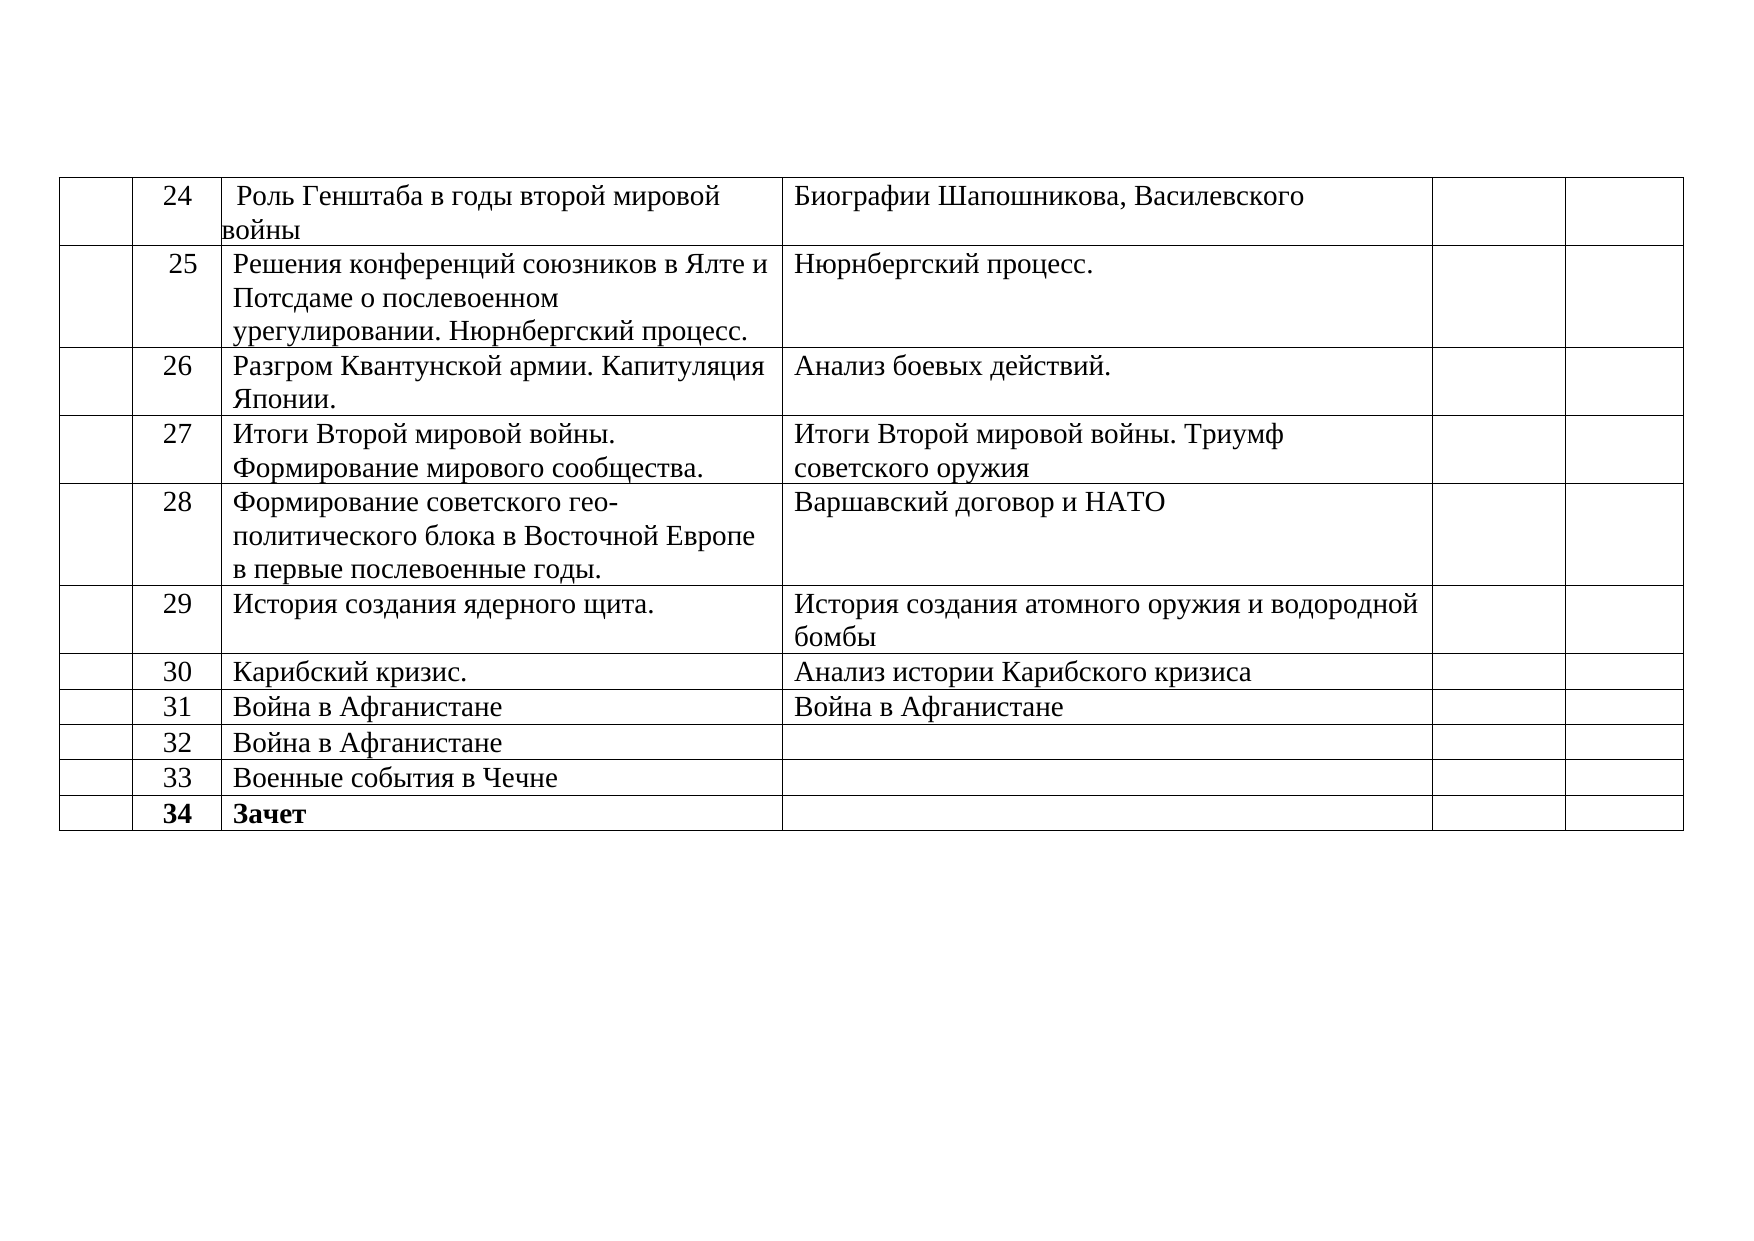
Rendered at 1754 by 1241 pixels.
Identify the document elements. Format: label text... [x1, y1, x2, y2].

table_cell [1566, 760, 1683, 795]
table_cell [1433, 348, 1565, 415]
table_cell [60, 654, 132, 688]
table_cell [1566, 586, 1683, 653]
table_cell [1566, 690, 1683, 724]
table_cell [1566, 416, 1683, 483]
table_cell [1566, 796, 1683, 830]
table_cell [60, 690, 132, 724]
table_cell 24 [133, 178, 221, 245]
table_cell 26 [133, 348, 221, 415]
table_cell Война в Афганистане [783, 690, 1432, 724]
table_cell [1433, 246, 1565, 347]
table_cell [1433, 484, 1565, 585]
table_cell Анализ боевых действий. [783, 348, 1432, 415]
table_cell Роль Генштаба в годы второй мировой войны [222, 178, 782, 245]
table_cell Карибский кризис. [222, 654, 782, 688]
table_cell [783, 760, 1432, 795]
table_cell 31 [133, 690, 221, 724]
table_cell 30 [133, 654, 221, 688]
table_cell [60, 760, 132, 795]
table_cell 29 [133, 586, 221, 653]
table_cell [1566, 654, 1683, 688]
table_cell 33 [133, 760, 221, 795]
table_cell [1433, 796, 1565, 830]
table_cell [60, 796, 132, 830]
table_cell Варшавский договор и НАТО [783, 484, 1432, 585]
table_cell 27 [133, 416, 221, 483]
table_cell [1433, 654, 1565, 688]
table_cell 32 [133, 725, 221, 759]
table_cell [783, 796, 1432, 830]
table_cell [1433, 178, 1565, 245]
table_cell 25 [133, 246, 221, 347]
table_cell Военные события в Чечне [222, 760, 782, 795]
table_cell Разгром Квантунской армии. Капитуляция Японии. [222, 348, 782, 415]
table_cell [60, 586, 132, 653]
table_cell Анализ истории Карибского кризиса [783, 654, 1432, 688]
table_cell 28 [133, 484, 221, 585]
table_cell [1433, 586, 1565, 653]
table_cell [1433, 725, 1565, 759]
table_cell [60, 246, 132, 347]
table_cell Нюрнбергский процесс. [783, 246, 1432, 347]
table_cell [1566, 178, 1683, 245]
table_cell Биографии Шапошникова, Василевского [783, 178, 1432, 245]
table_cell Война в Афганистане [222, 690, 782, 724]
table_cell [1433, 760, 1565, 795]
table_cell [60, 348, 132, 415]
table_cell [783, 725, 1432, 759]
table_cell Итоги Второй мировой войны. Триумф советского оружия [783, 416, 1432, 483]
table_cell [60, 416, 132, 483]
table_cell [1566, 725, 1683, 759]
table_cell [1433, 690, 1565, 724]
table_cell [1566, 348, 1683, 415]
table_cell Война в Афганистане [222, 725, 782, 759]
table_cell [60, 484, 132, 585]
table_cell Итоги Второй мировой войны. Формирование мирового сообщества. [222, 416, 782, 483]
table_cell История создания ядерного щита. [222, 586, 782, 653]
table_cell Решения конференций союзников в Ялте и Потсдаме о послевоенном урегулировании. Нюрнбергский процесс. [222, 246, 782, 347]
table_cell 34 [133, 796, 221, 830]
table_cell Зачет [222, 796, 782, 830]
table_cell История создания атомного оружия и водородной бомбы [783, 586, 1432, 653]
table_cell [1433, 416, 1565, 483]
table_cell [60, 178, 132, 245]
table_cell [60, 725, 132, 759]
table_cell [1566, 246, 1683, 347]
table_cell [1566, 484, 1683, 585]
table_cell Формирование советского геополитического блока в Восточной Европе в первые послевоенные годы. [222, 484, 782, 585]
